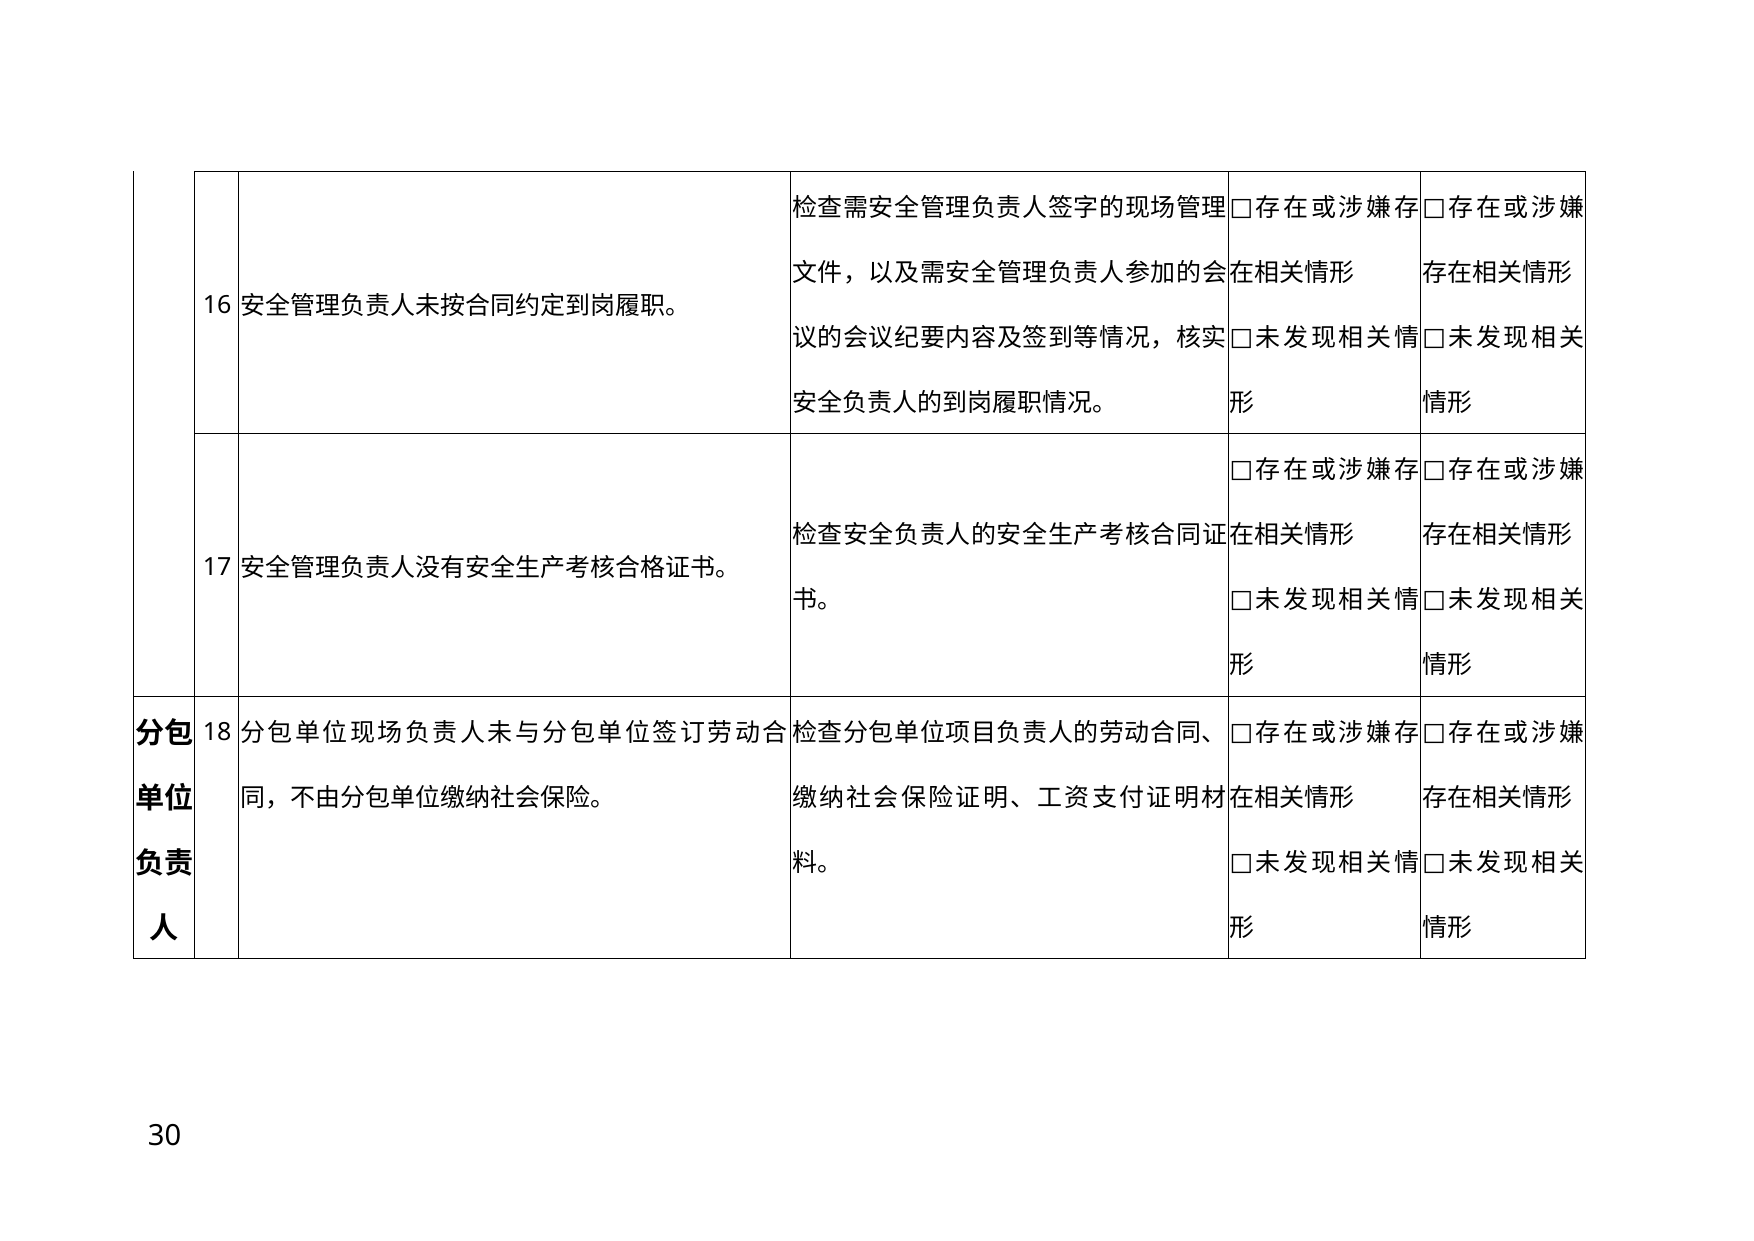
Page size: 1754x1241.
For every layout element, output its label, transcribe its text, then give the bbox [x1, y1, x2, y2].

table_cell 分包单位负责人 [134, 697, 194, 958]
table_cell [1229, 697, 1420, 958]
table_cell 检查安全负责人的安全生产考核合同证书。 [791, 434, 1228, 696]
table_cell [1229, 172, 1420, 433]
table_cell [1421, 697, 1585, 958]
table_cell 检查需安全管理负责人签字的现场管理文件，以及需安全管理负责人参加的会议的会议纪要内容及签到等情况，核实安全负责人的到岗履职情况。 [791, 172, 1228, 433]
table_cell □存在或涉嫌存在相关情形 □未发现相关情形 [1421, 434, 1585, 696]
table_cell 安全管理负责人没有安全生产考核合格证书。 [239, 434, 790, 696]
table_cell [1421, 172, 1585, 433]
table_cell 检查分包单位项目负责人的劳动合同、缴纳社会保险证明、工资支付证明材料。 [791, 697, 1228, 958]
table_cell 分包单位现场负责人未与分包单位签订劳动合同，不由分包单位缴纳社会保险。 [239, 697, 790, 958]
table_cell 16 [195, 172, 238, 433]
table_cell □存在或涉嫌存在相关情形 □未发现相关情形 [1229, 434, 1420, 696]
table_cell 安全管理负责人未按合同约定到岗履职。 [239, 172, 790, 433]
table_cell 18 [195, 697, 238, 958]
table_cell 17 [195, 434, 238, 696]
